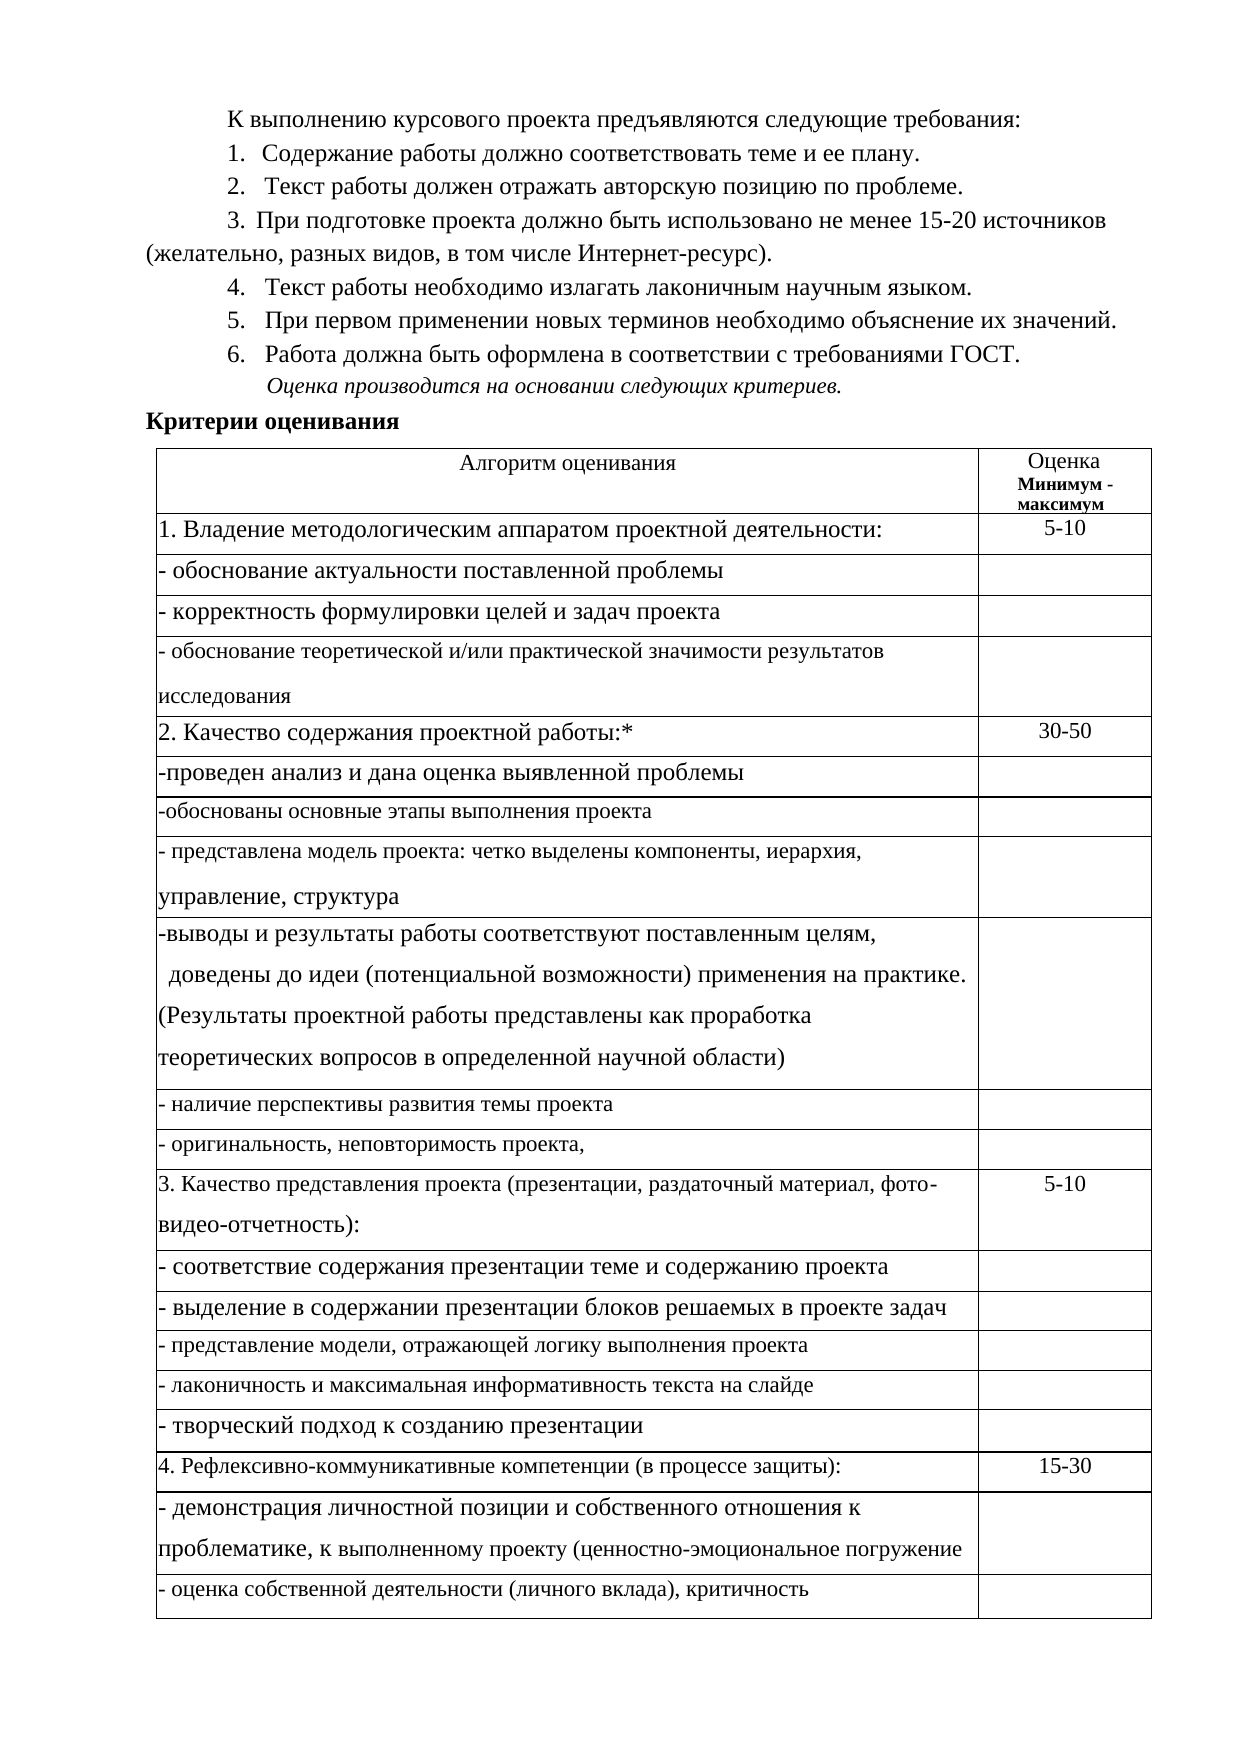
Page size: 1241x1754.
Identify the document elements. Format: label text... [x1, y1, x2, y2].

list Содержание работы должно соответствовать теме и ее плану. [146, 138, 1164, 166]
table_cell 4. Рефлексивно-коммуникативные компетенции (в процессе защиты): [157, 1453, 978, 1491]
table_cell исследования [157, 674, 978, 716]
list Текст работы должен отражать авторскую позицию по проблеме. [146, 171, 1164, 200]
table_cell - оценка собственной деятельности (личного вклада), критичность [157, 1575, 978, 1617]
table_cell [979, 1292, 1151, 1330]
text К выполнению курсового проекта предъявляются следующие требования: [146, 104, 1164, 133]
list При первом применении новых терминов необходимо объяснение их значений. [146, 305, 1164, 334]
table_cell 2. Качество содержания проектной работы:* [157, 717, 978, 756]
text Критерии оценивания [146, 406, 1164, 435]
table_cell - оригинальность, неповторимость проекта, [157, 1130, 978, 1169]
list При подготовке проекта должно быть использовано не менее 15-20 источников (желательно, разных видов, в том числе Интернет-ресурс). [146, 205, 1164, 267]
table_cell - обоснование актуальности поставленной проблемы [157, 555, 978, 595]
table_header Оценка Минимум - максимум [979, 449, 1151, 513]
table_cell [979, 837, 1151, 874]
table_cell -выводы и результаты работы соответствуют поставленным целям, доведены до идеи (потенциальной возможности) применения на практике. (Результаты проектной работы представлены как проработка теоретических вопросов в определенной научной области) [157, 918, 978, 1089]
table_cell 15-30 [979, 1453, 1151, 1491]
table_cell [979, 1251, 1151, 1291]
table_cell [979, 874, 1151, 917]
table_cell [979, 1130, 1151, 1169]
table_cell - творческий подход к созданию презентации [157, 1410, 978, 1451]
table_cell - обоснование теоретической и/или практической значимости результатов [157, 637, 978, 674]
table_cell [979, 918, 1151, 1089]
table_cell 30-50 [979, 717, 1151, 756]
table_cell 5-10 [979, 514, 1151, 554]
table_cell - представление модели, отражающей логику выполнения проекта [157, 1331, 978, 1370]
table_cell - выделение в содержании презентации блоков решаемых в проекте задач [157, 1292, 978, 1330]
table_cell [979, 555, 1151, 595]
table_cell -обоснованы основные этапы выполнения проекта [157, 798, 978, 836]
table_cell [979, 637, 1151, 674]
table_cell [979, 1575, 1151, 1617]
table_cell [979, 1090, 1151, 1129]
table_cell - наличие перспективы развития темы проекта [157, 1090, 978, 1129]
table_cell -проведен анализ и дана оценка выявленной проблемы [157, 757, 978, 796]
table_cell [979, 1410, 1151, 1451]
table_cell [979, 1331, 1151, 1370]
table_cell [979, 757, 1151, 796]
table_cell [979, 1371, 1151, 1409]
table_cell [979, 798, 1151, 836]
table_cell - соответствие содержания презентации теме и содержанию проекта [157, 1251, 978, 1291]
table_cell [979, 674, 1151, 716]
table_cell управление, структура [157, 874, 978, 917]
text Оценка производится на основании следующих критериев. [266, 372, 1164, 399]
table_cell - представлена модель проекта: четко выделены компоненты, иерархия, [157, 837, 978, 874]
table_cell - лаконичность и максимальная информативность текста на слайде [157, 1371, 978, 1409]
table_header Алгоритм оценивания [157, 449, 978, 513]
table_cell - корректность формулировки целей и задач проекта [157, 596, 978, 636]
table_cell - демонстрация личностной позиции и собственного отношения к проблематике, к выполненному проекту (ценностно-эмоциональное погружение в тему) [157, 1493, 978, 1574]
list Работа должна быть оформлена в соответствии с требованиями ГОСТ. [146, 339, 1164, 368]
table_cell 3. Качество представления проекта (презентации, раздаточный материал, фотовидео-отчетность): [157, 1170, 978, 1250]
table_cell [979, 1493, 1151, 1574]
table_cell 5-10 [979, 1170, 1151, 1250]
table_cell [979, 596, 1151, 636]
list Текст работы необходимо излагать лаконичным научным языком. [146, 272, 1164, 301]
table_cell 1. Владение методологическим аппаратом проектной деятельности: [157, 514, 978, 554]
